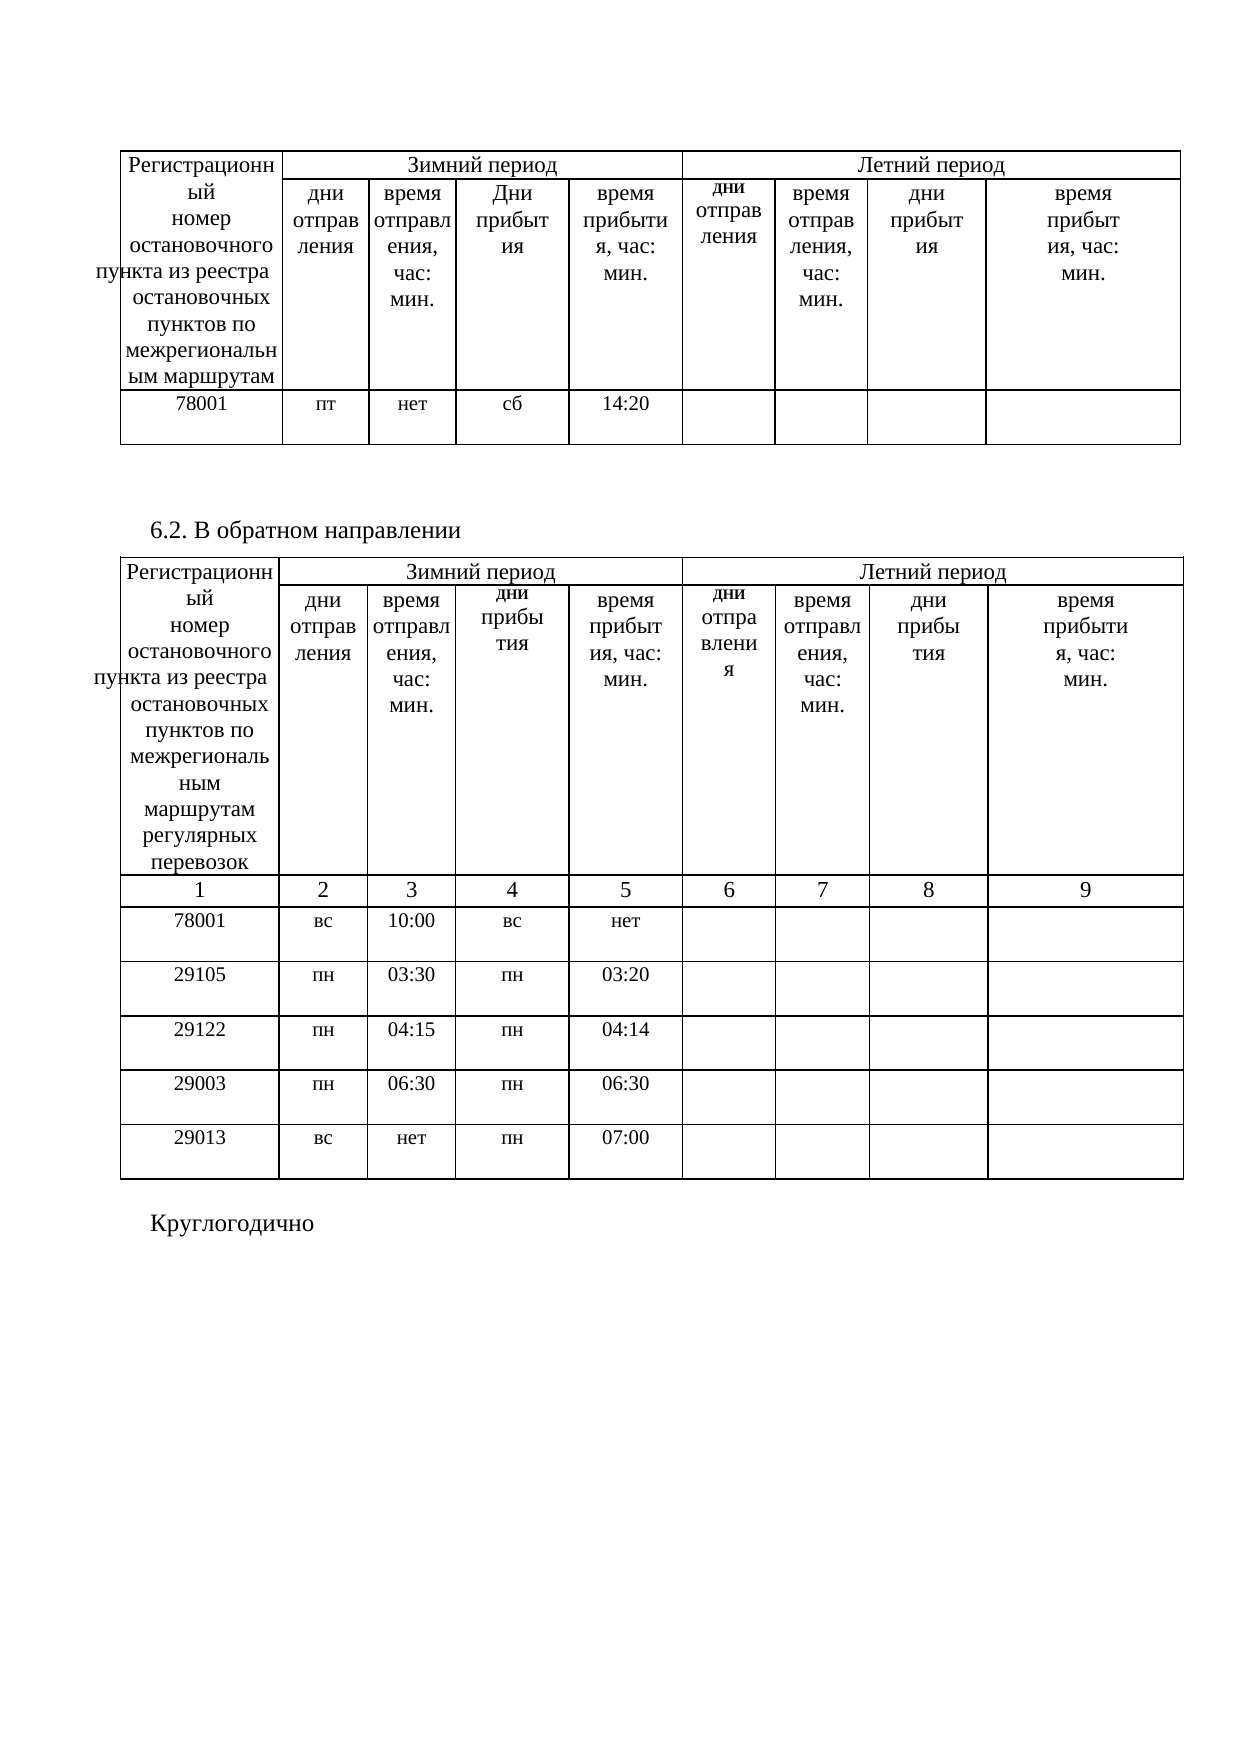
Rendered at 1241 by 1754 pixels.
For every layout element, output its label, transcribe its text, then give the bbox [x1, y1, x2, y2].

table_cell 29122 [121, 1017, 278, 1069]
table_cell пт [283, 391, 368, 444]
table_cell нет [570, 908, 682, 961]
table_cell 2 [280, 876, 367, 906]
table_cell время отправл ения, час: мин. [370, 180, 455, 389]
table_cell сб [457, 391, 568, 444]
table_header Летний период [683, 558, 1183, 584]
table_cell [989, 1125, 1183, 1178]
table_cell ДНИ прибы тия [456, 586, 568, 874]
table_cell [989, 1071, 1183, 1124]
table_cell ДНИ отпра влени я [683, 586, 775, 874]
table_cell [868, 391, 985, 444]
table_cell 6 [683, 876, 775, 906]
table_cell [683, 1017, 775, 1069]
text 6.2. В обратном направлении [150, 515, 1090, 544]
table_cell [683, 391, 774, 444]
table_cell пн [456, 1125, 568, 1178]
table_cell 7 [776, 876, 869, 906]
table_cell 14:20 [570, 391, 682, 444]
table_cell время прибыти я, час: мин. [570, 180, 682, 389]
table_cell [870, 908, 987, 961]
table_cell время прибыти я, час: мин. [989, 586, 1183, 874]
table_cell 1 [121, 876, 278, 906]
table_cell [683, 962, 775, 1015]
table_cell 06:30 [368, 1071, 455, 1124]
table_cell 03:30 [368, 962, 455, 1015]
table_cell вс [280, 1125, 367, 1178]
table_cell [776, 1017, 869, 1069]
table_cell время прибыт ия, час: мин. [570, 586, 682, 874]
table_cell [870, 1017, 987, 1069]
table_cell 5 [570, 876, 682, 906]
table_cell время отправл ения, час: мин. [368, 586, 455, 874]
table_cell [776, 1071, 869, 1124]
table_header Регистрационный номер остановочного пункта из реестра остановочных пунктов по межрегиональным маршрутам регулярных перевозок [121, 558, 278, 874]
table_cell [870, 962, 987, 1015]
table_cell 10:00 [368, 908, 455, 961]
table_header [121, 152, 282, 389]
table_cell [987, 391, 1180, 444]
table_cell 29003 [121, 1071, 278, 1124]
table_cell пн [280, 1071, 367, 1124]
table_cell пн [456, 1017, 568, 1069]
table_header Зимний период [283, 152, 682, 178]
table_cell [776, 908, 869, 961]
table_cell пн [280, 962, 367, 1015]
table_cell [989, 962, 1183, 1015]
table_cell [870, 1125, 987, 1178]
table_header Зимний период [280, 558, 682, 584]
table_cell [989, 908, 1183, 961]
text Круглогодично [150, 1208, 1090, 1237]
table_cell пн [280, 1017, 367, 1069]
table_cell время отправл ения, час: мин. [776, 586, 869, 874]
table_cell 03:20 [570, 962, 682, 1015]
table_cell [870, 1071, 987, 1124]
table_cell 29105 [121, 962, 278, 1015]
table_cell дни прибы тия [870, 586, 987, 874]
table_cell нет [370, 391, 455, 444]
table_cell 04:15 [368, 1017, 455, 1069]
table_cell 9 [989, 876, 1183, 906]
table_cell вс [280, 908, 367, 961]
table_cell нет [368, 1125, 455, 1178]
table_cell время прибыт ия, час: мин. [987, 180, 1180, 389]
table_cell вс [456, 908, 568, 961]
table_cell [683, 908, 775, 961]
table_cell [776, 962, 869, 1015]
table_cell 3 [368, 876, 455, 906]
table_cell 06:30 [570, 1071, 682, 1124]
table_cell 8 [870, 876, 987, 906]
table_cell пн [456, 1071, 568, 1124]
table_cell 78001 [121, 391, 282, 444]
table_cell пн [456, 962, 568, 1015]
table_cell время отправ ления, час: мин. [776, 180, 867, 389]
table_cell [776, 391, 867, 444]
table_cell [683, 1125, 775, 1178]
table_cell дни отправ ления [280, 586, 367, 874]
table_cell 4 [456, 876, 568, 906]
table_cell 04:14 [570, 1017, 682, 1069]
table_cell дни прибыт ия [868, 180, 985, 389]
table_cell 29013 [121, 1125, 278, 1178]
table_cell 07:00 [570, 1125, 682, 1178]
table_header Летний период [683, 152, 1180, 178]
table_cell 78001 [121, 908, 278, 961]
table_cell ДНИ отправ ления [683, 180, 774, 389]
table_cell Дни прибыт ия [457, 180, 568, 389]
table_cell [776, 1125, 869, 1178]
table_cell [683, 1071, 775, 1124]
table_cell [989, 1017, 1183, 1069]
table_cell дни отправ ления [283, 180, 368, 389]
